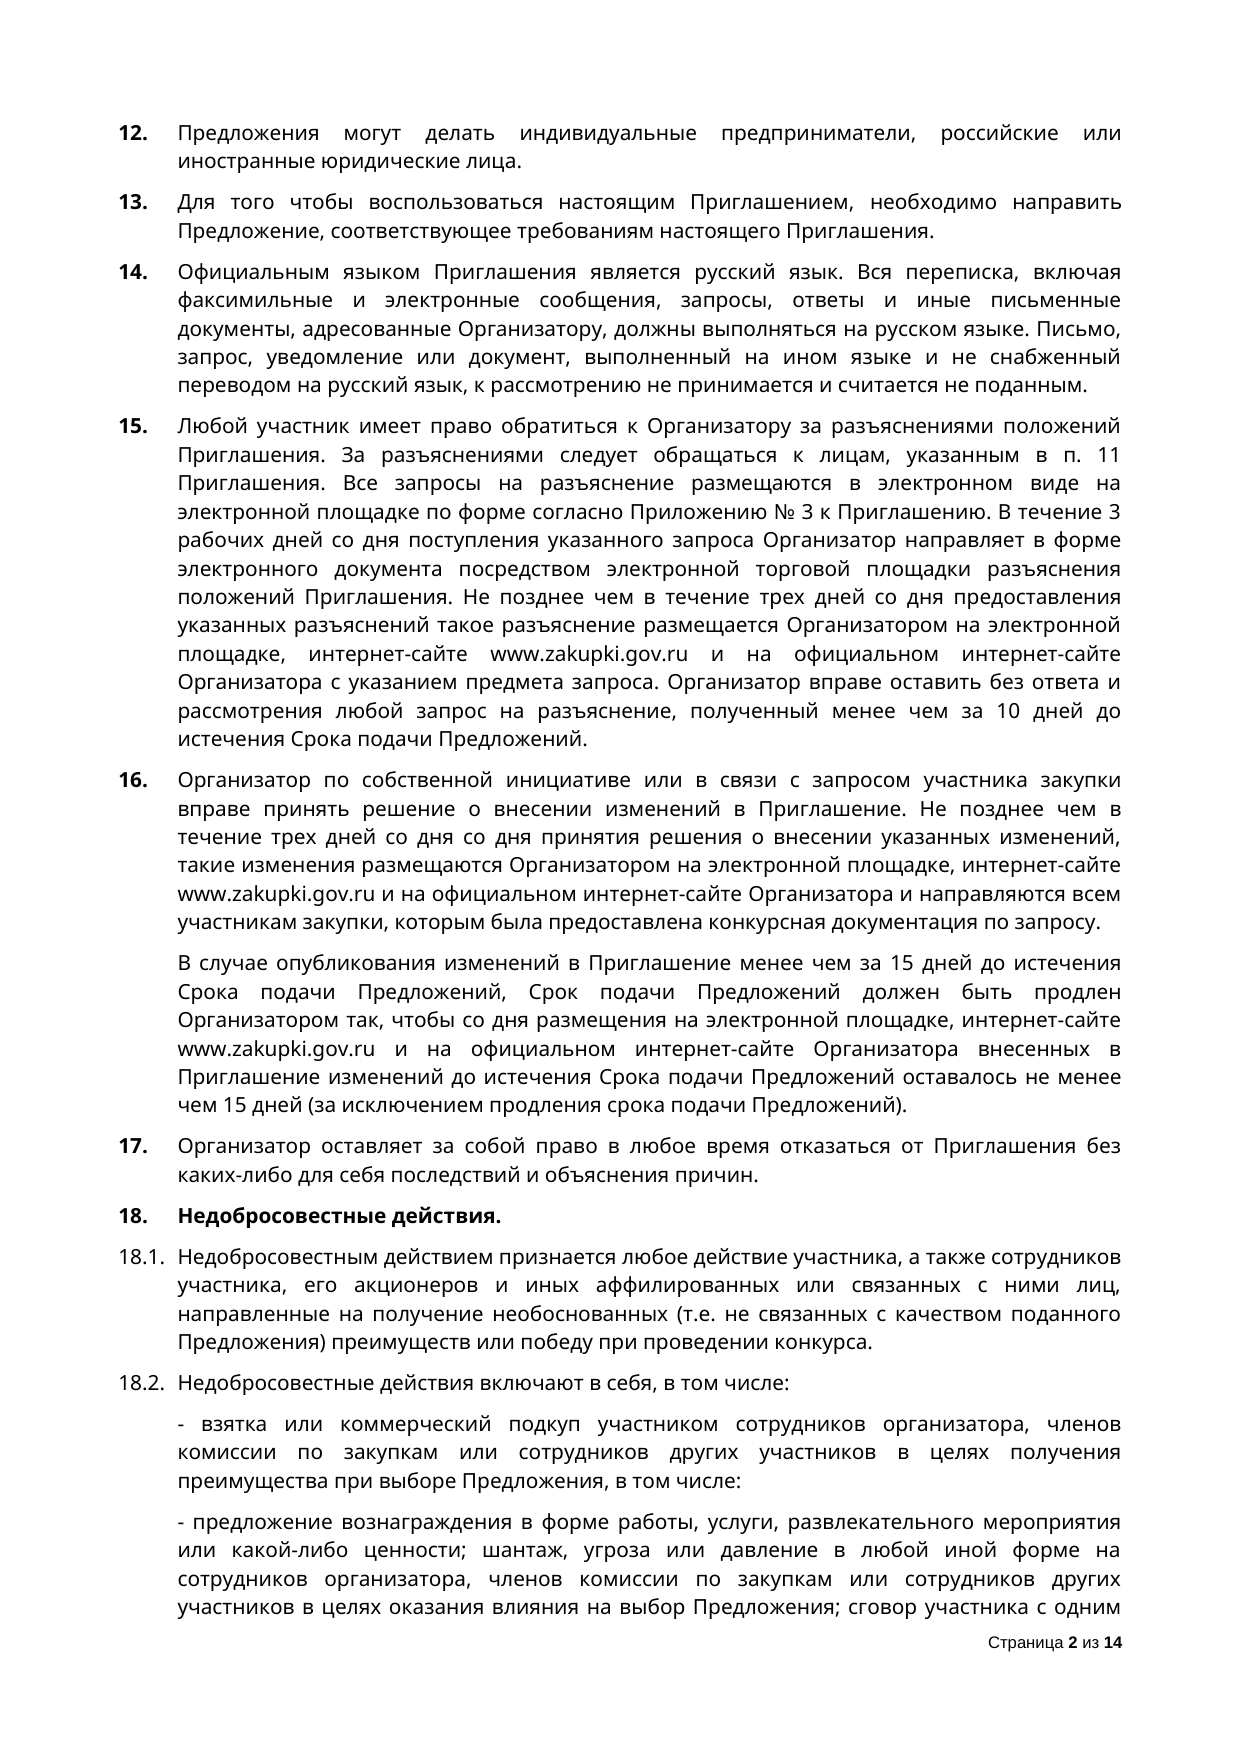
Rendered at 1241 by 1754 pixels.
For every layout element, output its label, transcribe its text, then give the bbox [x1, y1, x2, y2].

list Для того чтобы воспользоваться настоящим Приглашением, необходимо направить Предложение, соответствующее требованиям настоящего Приглашения. [118, 187, 1122, 244]
list Организатор по собственной инициативе или в связи с запросом участника закупки вправе принять решение о внесении изменений в Приглашение. Не позднее чем в течение трех дней со дня со дня принятия решения о внесении указанных изменений, такие изменения размещаются Организатором на электронной площадке, интернет-сайте www.zakupki.gov.ru и на официальном интернет-сайте Организатора и направляются всем участникам закупки, которым была предоставлена конкурсная документация по запросу. [118, 765, 1122, 936]
text В случае опубликования изменений в Приглашение менее чем за 15 дней до истечения Срока подачи Предложений, Срок подачи Предложений должен быть продлен Организатором так, чтобы со дня размещения на электронной площадке, интернет-сайте www.zakupki.gov.ru и на официальном интернет-сайте Организатора внесенных в Приглашение изменений до истечения Срока подачи Предложений оставалось не менее чем 15 дней (за исключением продления срока подачи Предложений). [177, 948, 1122, 1119]
text - взятка или коммерческий подкуп участником сотрудников организатора, членов комиссии по закупкам или сотрудников других участников в целях получения преимущества при выборе Предложения, в том числе: [177, 1409, 1122, 1494]
list Предложения могут делать индивидуальные предприниматели, российские или иностранные юридические лица. [118, 118, 1122, 175]
list Недобросовестные действия. [118, 1201, 1122, 1229]
list Официальным языком Приглашения является русский язык. Вся переписка, включая факсимильные и электронные сообщения, запросы, ответы и иные письменные документы, адресованные Организатору, должны выполняться на русском языке. Письмо, запрос, уведомление или документ, выполненный на ином языке и не снабженный переводом на русский язык, к рассмотрению не принимается и считается не поданным. [118, 257, 1122, 399]
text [177, 1507, 1122, 1621]
list Недобросовестным действием признается любое действие участника, а также сотрудников участника, его акционеров и иных аффилированных или связанных с ними лиц, направленные на получение необоснованных (т.е. не связанных с качеством поданного Предложения) преимуществ или победу при проведении конкурса. [118, 1242, 1122, 1356]
list Любой участник имеет право обратиться к Организатору за разъяснениями положений Приглашения. За разъяснениями следует обращаться к лицам, указанным в п. 11 Приглашения. Все запросы на разъяснение размещаются в электронном виде на электронной площадке по форме согласно Приложению № 3 к Приглашению. В течение 3 рабочих дней со дня поступления указанного запроса Организатор направляет в форме электронного документа посредством электронной торговой площадки разъяснения положений Приглашения. Не позднее чем в течение трех дней со дня предоставления указанных разъяснений такое разъяснение размещается Организатором на электронной площадке, интернет-сайте www.zakupki.gov.ru и на официальном интернет-сайте Организатора с указанием предмета запроса. Организатор вправе оставить без ответа и рассмотрения любой запрос на разъяснение, полученный менее чем за 10 дней до истечения Срока подачи Предложений. [118, 412, 1122, 753]
list Организатор оставляет за собой право в любое время отказаться от Приглашения без каких-либо для себя последствий и объяснения причин. [118, 1132, 1122, 1188]
list Недобросовестные действия включают в себя, в том числе: [118, 1368, 1122, 1397]
